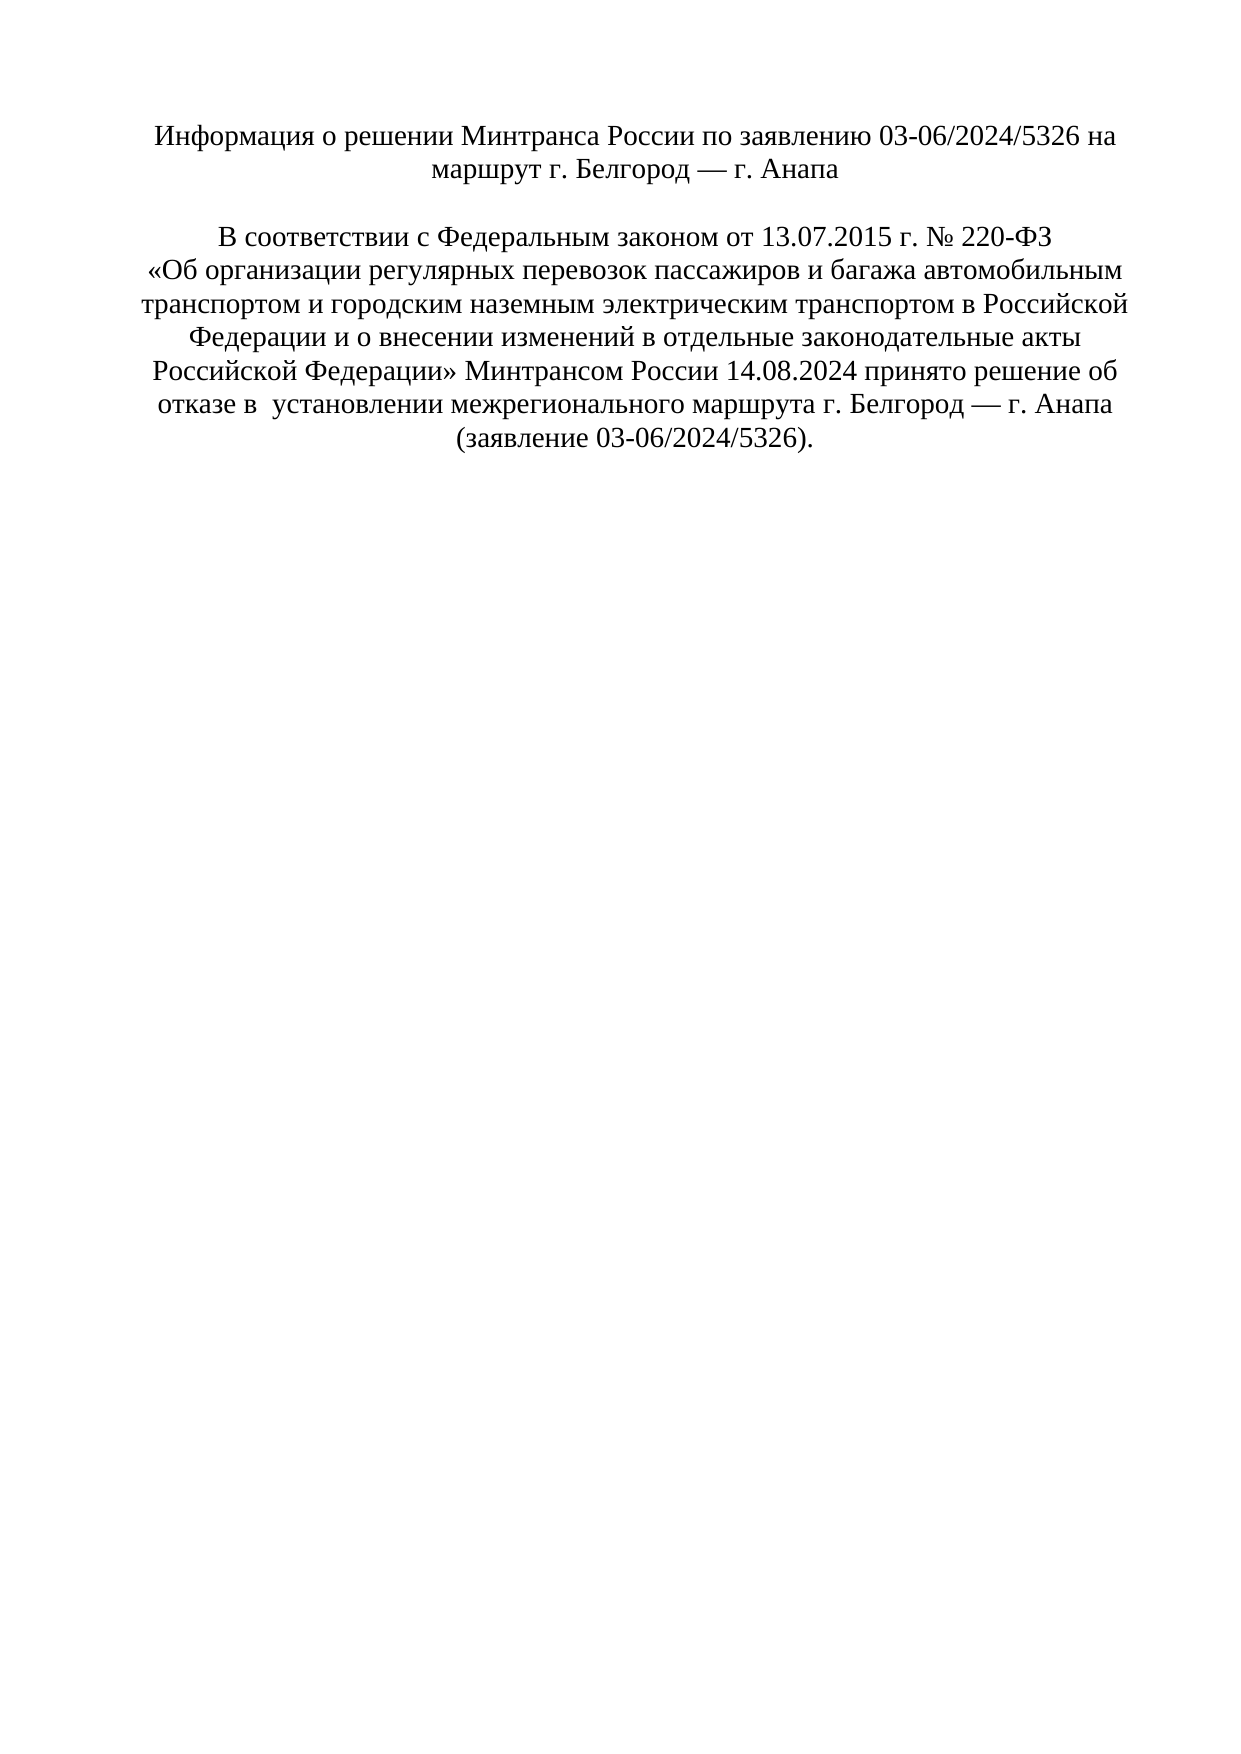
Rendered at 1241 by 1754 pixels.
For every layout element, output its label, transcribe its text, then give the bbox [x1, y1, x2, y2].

text Информация о решении Минтранса России по заявлению 03-06/2024/5326 на маршрут г. Белгород — г. Анапа [118, 118, 1152, 185]
text В соответствии с Федеральным законом от 13.07.2015 г. № 220-ФЗ «Об организации регулярных перевозок пассажиров и багажа автомобильным транспортом и городским наземным электрическим транспортом в Российской Федерации и о внесении изменений в отдельные законодательные акты Российской Федерации» Минтрансом России 14.08.2024 принято решение об отказе в установлении межрегионального маршрута г. Белгород — г. Анапа (заявление 03-06/2024/5326). [118, 219, 1152, 453]
